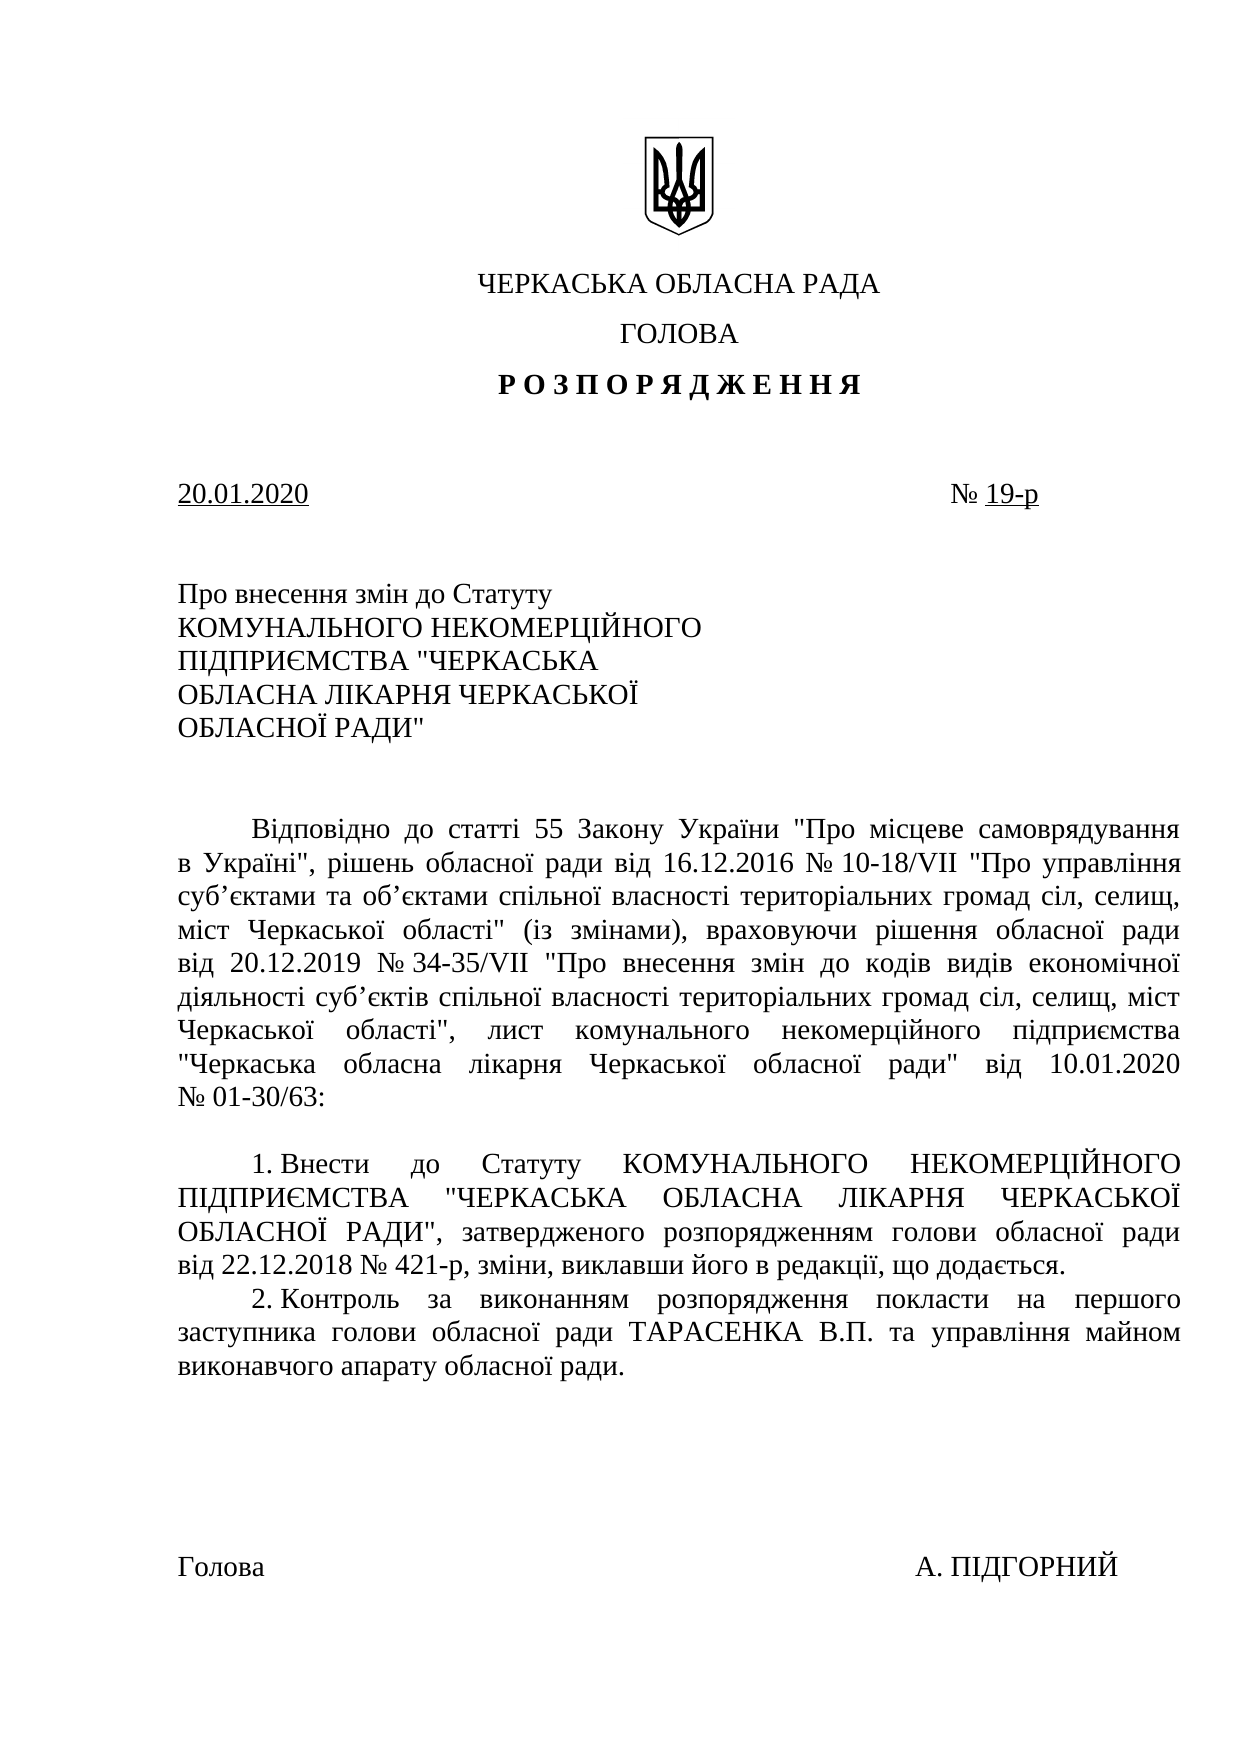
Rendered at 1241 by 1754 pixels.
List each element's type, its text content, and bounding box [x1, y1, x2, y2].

text Про внесення змін до Статуту [177, 576, 1181, 610]
text 20.01.2020 № 19-р [177, 476, 1181, 509]
text ЧЕРКАСЬКА ОБЛАСНА РАДА [177, 266, 1181, 300]
text КОМУНАЛЬНОГО НЕКОМЕРЦІЙНОГО [177, 610, 1181, 643]
picture [622, 118, 736, 254]
text ГОЛОВА [177, 317, 1181, 350]
text Голова А. ПІДГОРНИЙ [177, 1549, 1181, 1583]
text ОБЛАСНА ЛІКАРНЯ ЧЕРКАСЬКОЇ [177, 677, 1181, 711]
text Відповідно до статті 55 Закону України "Про місцеве самоврядування в Україні", рішень обласної ради від 16.12.2016 № 10-18/VIІ "Про управління суб’єктами та об’єктами спільної власності територіальних громад сіл, селищ, міст Черкаської області" (із змінами), враховуючи рішення обласної ради від 20.12.2019 № 34-35/VIІ "Про внесення змін до кодів видів економічної діяльності суб’єктів спільної власності територіальних громад сіл, селищ, міст Черкаської області", лист комунального некомерційного підприємства "Черкаська обласна лікарня Черкаської обласної ради" від 10.01.2020 № 01-30/63: [177, 811, 1181, 1113]
text ОБЛАСНОЇ РАДИ" [177, 711, 1181, 744]
text 2. Контроль за виконанням розпорядження покласти на першого заступника голови обласної ради ТАРАСЕНКА В.П. та управління майном виконавчого апарату обласної ради. [177, 1281, 1181, 1381]
text ПІДПРИЄМСТВА "ЧЕРКАСЬКА [177, 643, 1181, 677]
text Р О З П О Р Я Д Ж Е Н Н Я [177, 367, 1181, 400]
text 1. Внести до Статуту КОМУНАЛЬНОГО НЕКОМЕРЦІЙНОГО ПІДПРИЄМСТВА "ЧЕРКАСЬКА ОБЛАСНА ЛІКАРНЯ ЧЕРКАСЬКОЇ ОБЛАСНОЇ РАДИ", затвердженого розпорядженням голови обласної ради від 22.12.2018 № 421-р, зміни, виклавши його в редакції, що додається. [177, 1147, 1181, 1281]
